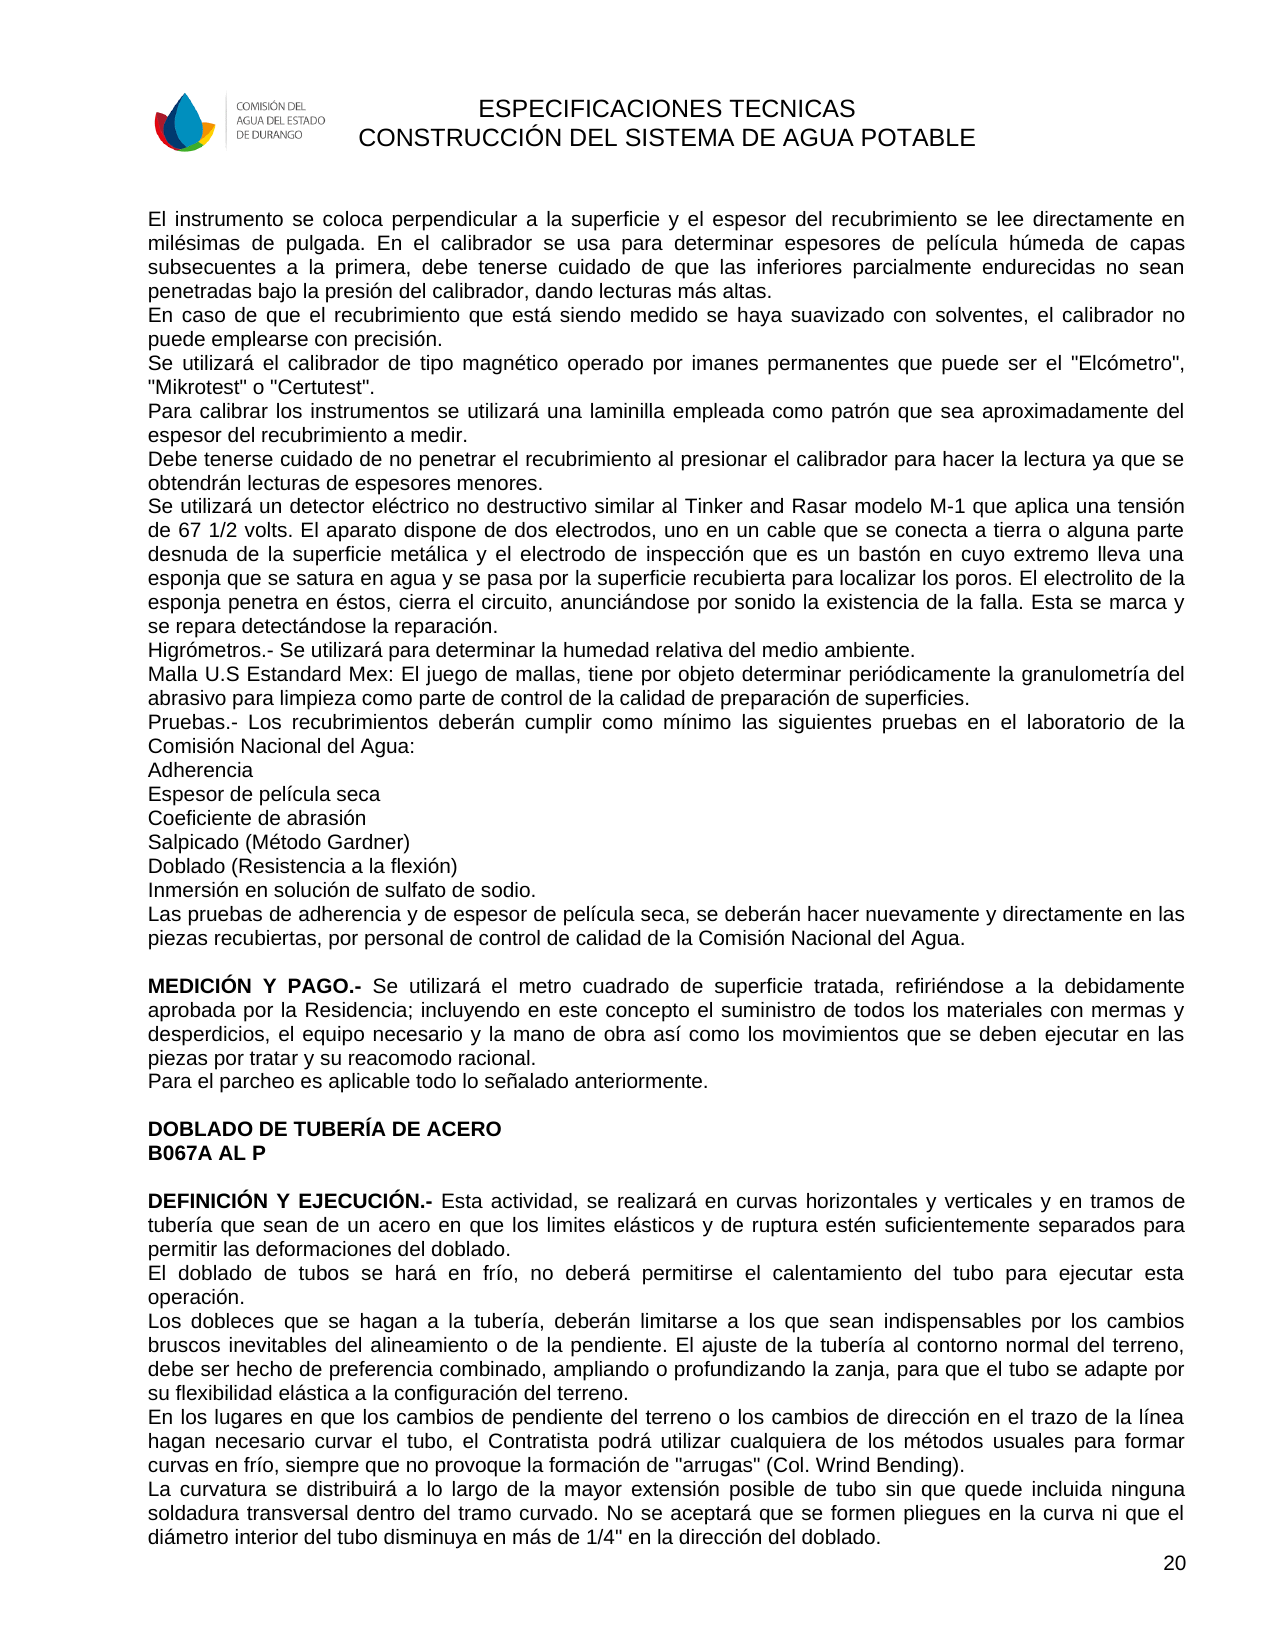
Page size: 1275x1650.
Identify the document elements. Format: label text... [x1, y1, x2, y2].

text Pruebas.- Los recubrimientos deberán cumplir como mínimo las siguientes pruebas en el laboratorio de del Agua: [148, 710, 1186, 758]
text DEFINICIÓN Y EJECUCIÓN.- Esta actividad, se realizará en curvas horizontales y verticales y en tramos de tubería que sean de un acero en que los limites elásticos y de ruptura estén suficientemente separados para permitir las deformaciones del doblado. [148, 1189, 1186, 1261]
text Adherencia [148, 758, 1186, 782]
text MEDICIÓN Y PAGO.- Se utilizará el metro cuadrado de superficie tratada, refiriéndose a la debidamente aprobada por ; incluyendo en este concepto el suministro de todos los materiales con mermas y desperdicios, el equipo necesario y la mano de obra así como los movimientos que se deben ejecutar en las piezas por tratar y su reacomodo racional. [148, 973, 1186, 1069]
text DOBLADO DE TUBERÍA DE ACERO [148, 1117, 1186, 1141]
text En los lugares en que los cambios de pendiente del terreno o los cambios de dirección en el trazo de la línea hagan necesario curvar el tubo, el Contratista podrá utilizar cualquiera de los métodos usuales para formar curvas en frío, siempre que no provoque la formación de "arrugas" (Col. Wrind Bending). [148, 1405, 1186, 1477]
text Se utilizará un detector eléctrico no destructivo similar al Tinker and Rasar modelo M-1 que aplica una tensión de 67 1/2 volts. El aparato dispone de dos electrodos, uno en un cable que se conecta a tierra o alguna parte desnuda de la superficie metálica y el electrodo de inspección que es un bastón en cuyo extremo lleva una esponja que se satura en agua y se pasa por la superficie recubierta para localizar los poros. El electrolito de la esponja penetra en éstos, cierra el circuito, anunciándose por sonido la existencia de la falla. Esta se marca y se repara detectándose la reparación. [148, 494, 1186, 638]
text B067A AL P [148, 1141, 1186, 1165]
text El instrumento se coloca perpendicular a la superficie y el espesor del recubrimiento se lee directamente en milésimas de pulgada. En el calibrador se usa para determinar espesores de película húmeda de capas subsecuentes a la primera, debe tenerse cuidado de que las inferiores parcialmente endurecidas no sean penetradas bajo la presión del calibrador, dando lecturas más altas. [148, 207, 1186, 303]
text Para calibrar los instrumentos se utilizará una laminilla empleada como patrón que sea aproximadamente del espesor del recubrimiento a medir. [148, 398, 1186, 446]
text Los dobleces que se hagan a la tubería, deberán limitarse a los que sean indispensables por los cambios bruscos inevitables del alineamiento o de la pendiente. El ajuste de la tubería al contorno normal del terreno, debe ser hecho de preferencia combinado, ampliando o profundizando la zanja, para que el tubo se adapte por su flexibilidad elástica a la configuración del terreno. [148, 1309, 1186, 1405]
text La curvatura se distribuirá a lo largo de la mayor extensión posible de tubo sin que quede incluida ninguna soldadura transversal dentro del tramo curvado. No se aceptará que se formen pliegues en la curva ni que el diámetro interior del tubo disminuya en más de 1/4" en la dirección del doblado. [148, 1477, 1186, 1548]
text Higrómetros.- Se utilizará para determinar la humedad relativa del medio ambiente. [148, 638, 1186, 662]
text Salpicado (Método Gardner) [148, 830, 1186, 854]
picture [147, 75, 332, 167]
text En caso de que el recubrimiento que está siendo medido se haya suavizado con solventes, el calibrador no puede emplearse con precisión. [148, 303, 1186, 351]
text Debe tenerse cuidado de no penetrar el recubrimiento al presionar el calibrador para hacer la lectura ya que se obtendrán lecturas de espesores menores. [148, 446, 1186, 494]
text Coeficiente de abrasión [148, 806, 1186, 830]
text Para el parcheo es aplicable todo lo señalado anteriormente. [148, 1069, 1186, 1093]
text Malla U.S Estandard Mex: El juego de mallas, tiene por objeto determinar periódicamente la granulometría del abrasivo para limpieza como parte de control de la calidad de preparación de superficies. [148, 662, 1186, 710]
text El doblado de tubos se hará en frío, no deberá permitirse el calentamiento del tubo para ejecutar esta operación. [148, 1261, 1186, 1309]
text Doblado (Resistencia a la flexión) [148, 854, 1186, 878]
text Inmersión en solución de sulfato de sodio. [148, 878, 1186, 902]
text Espesor de película seca [148, 782, 1186, 806]
text Se utilizará el calibrador de tipo magnético operado por imanes permanentes que puede ser el "Elcómetro", "Mikrotest" o "Certutest". [148, 351, 1186, 398]
text Las pruebas de adherencia y de espesor de película seca, se deberán hacer nuevamente y directamente en las piezas recubiertas, por personal de control de calidad de del Agua. [148, 902, 1186, 949]
